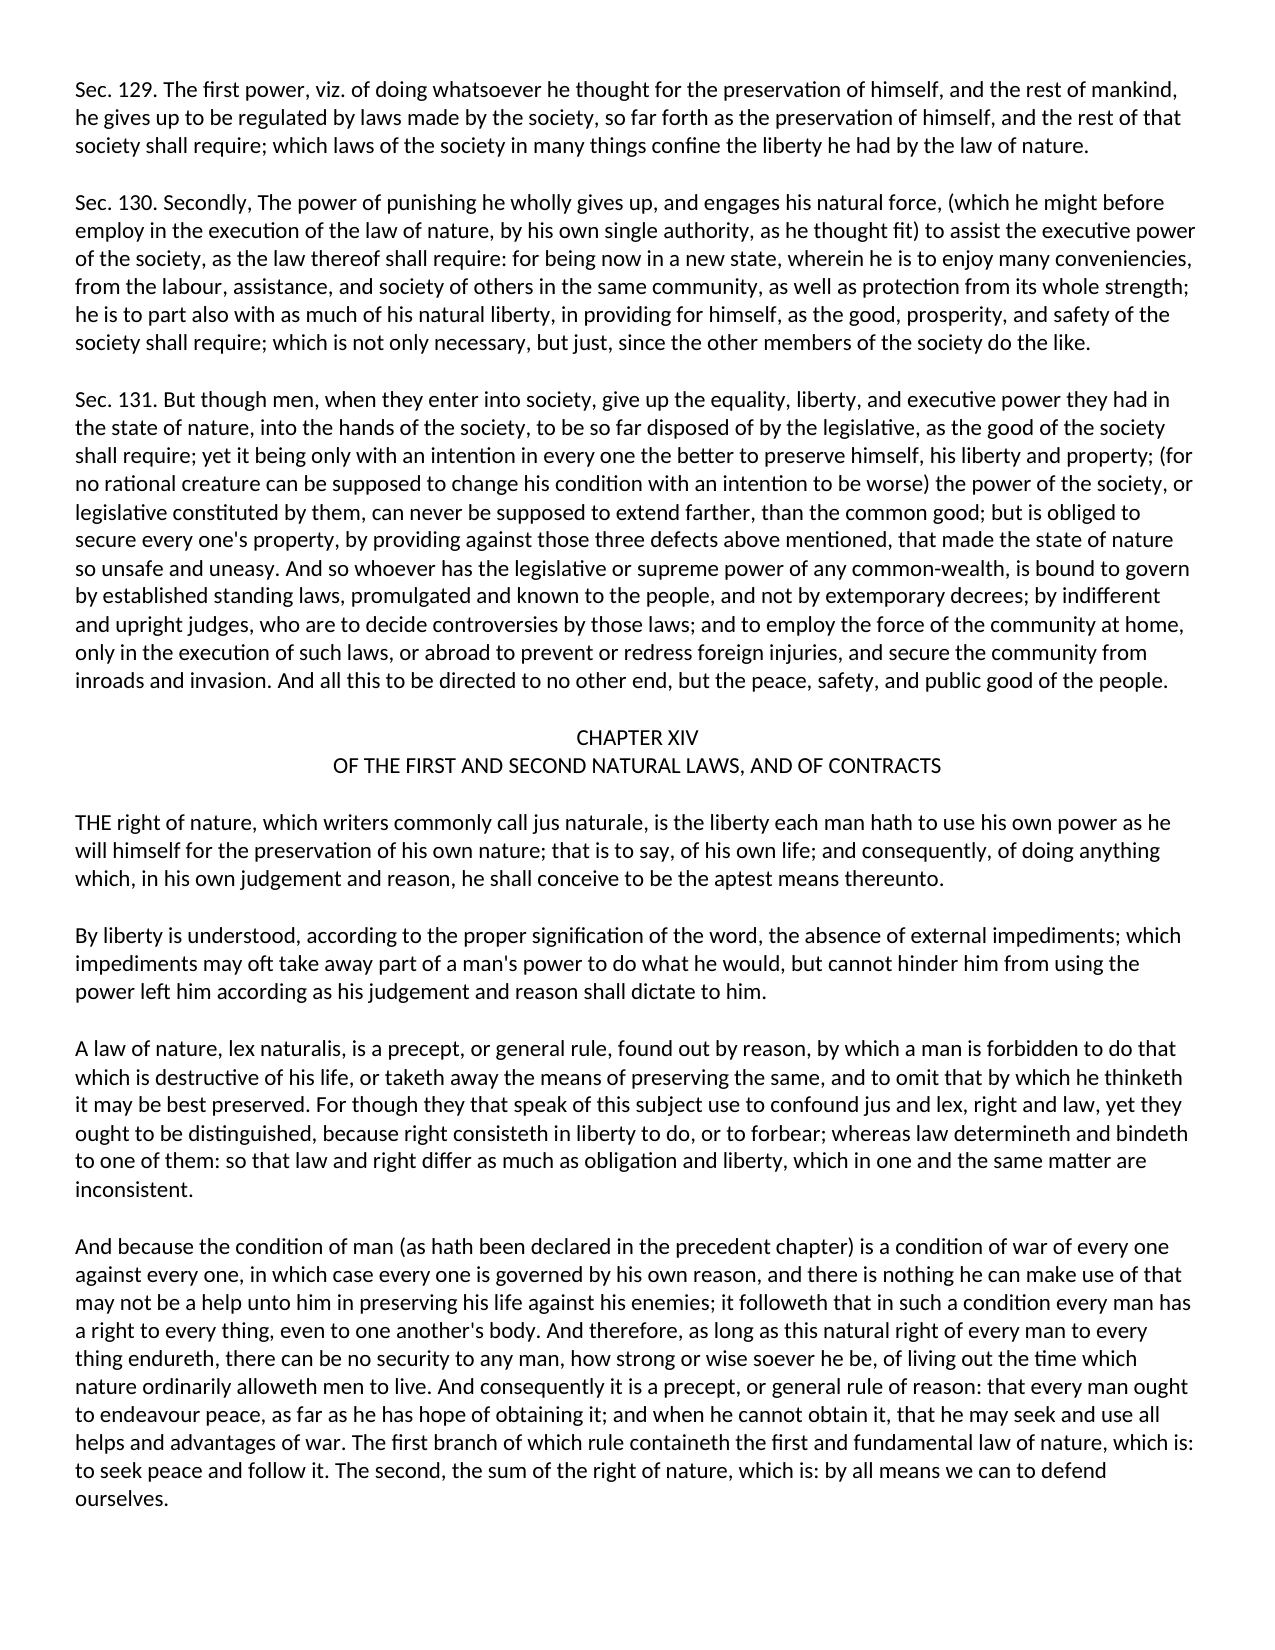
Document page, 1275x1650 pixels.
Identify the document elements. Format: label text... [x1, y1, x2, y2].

text And because the condition of man (as hath been declared in the precedent chapter) is a condition of war of every one against every one, in which case every one is governed by his own reason, and there is nothing he can make use of that may not be a help unto him in preserving his life against his enemies; it followeth that in such a condition every man has a right to every thing, even to one another's body. And therefore, as long as this natural right of every man to every thing endureth, there can be no security to any man, how strong or wise soever he be, of living out the time which nature ordinarily alloweth men to live. And consequently it is a precept, or general rule of reason: that every man ought to endeavour peace, as far as he has hope of obtaining it; and when he cannot obtain it, that he may seek and use all helps and advantages of war. The first branch of which rule containeth the first and fundamental law of nature, which is: to seek peace and follow it. The second, the sum of the right of nature, which is: by all means we can to defend ourselves. [75, 1232, 1200, 1512]
text Sec. 131. But though men, when they enter into society, give up the equality, liberty, and executive power they had in the state of nature, into the hands of the society, to be so far disposed of by the legislative, as the good of the society shall require; yet it being only with an intention in every one the better to preserve himself, his liberty and property; (for no rational creature can be supposed to change his condition with an intention to be worse) the power of the society, or legislative constituted by them, can never be supposed to extend farther, than the common good; but is obliged to secure every one's property, by providing against those three defects above mentioned, that made the state of nature so unsafe and uneasy. And so whoever has the legislative or supreme power of any common-wealth, is bound to govern by established standing laws, promulgated and known to the people, and not by extemporary decrees; by indifferent and upright judges, who are to decide controversies by those laws; and to employ the force of the community at home, only in the execution of such laws, or abroad to prevent or redress foreign injuries, and secure the community from inroads and invasion. And all this to be directed to no other end, but the peace, safety, and public good of the people. [75, 386, 1200, 694]
text THE right of nature, which writers commonly call jus naturale, is the liberty each man hath to use his own power as he will himself for the preservation of his own nature; that is to say, of his own life; and consequently, of doing anything which, in his own judgement and reason, he shall conceive to be the aptest means thereunto. [75, 808, 1200, 892]
text By liberty is understood, according to the proper signification of the word, the absence of external impediments; which impediments may oft take away part of a man's power to do what he would, but cannot hinder him from using the power left him according as his judgement and reason shall dictate to him. [75, 921, 1200, 1005]
text Sec. 130. Secondly, The power of punishing he wholly gives up, and engages his natural force, (which he might before employ in the execution of the law of nature, by his own single authority, as he thought fit) to assist the executive power of the society, as the law thereof shall require: for being now in a new state, wherein he is to enjoy many conveniencies, from the labour, assistance, and society of others in the same community, as well as protection from its whole strength; he is to part also with as much of his natural liberty, in providing for himself, as the good, prosperity, and safety of the society shall require; which is not only necessary, but just, since the other members of the society do the like. [75, 188, 1200, 356]
text CHAPTER XIV OF THE FIRST AND SECOND NATURAL LAWS, AND OF CONTRACTS [75, 723, 1200, 779]
text Sec. 129. The first power, viz. of doing whatsoever he thought for the preservation of himself, and the rest of mankind, he gives up to be regulated by laws made by the society, so far forth as the preservation of himself, and the rest of that society shall require; which laws of the society in many things confine the liberty he had by the law of nature. [75, 75, 1200, 159]
text A law of nature, lex naturalis, is a precept, or general rule, found out by reason, by which a man is forbidden to do that which is destructive of his life, or taketh away the means of preserving the same, and to omit that by which he thinketh it may be best preserved. For though they that speak of this subject use to confound jus and lex, right and law, yet they ought to be distinguished, because right consisteth in liberty to do, or to forbear; whereas law determineth and bindeth to one of them: so that law and right differ as much as obligation and liberty, which in one and the same matter are inconsistent. [75, 1034, 1200, 1203]
